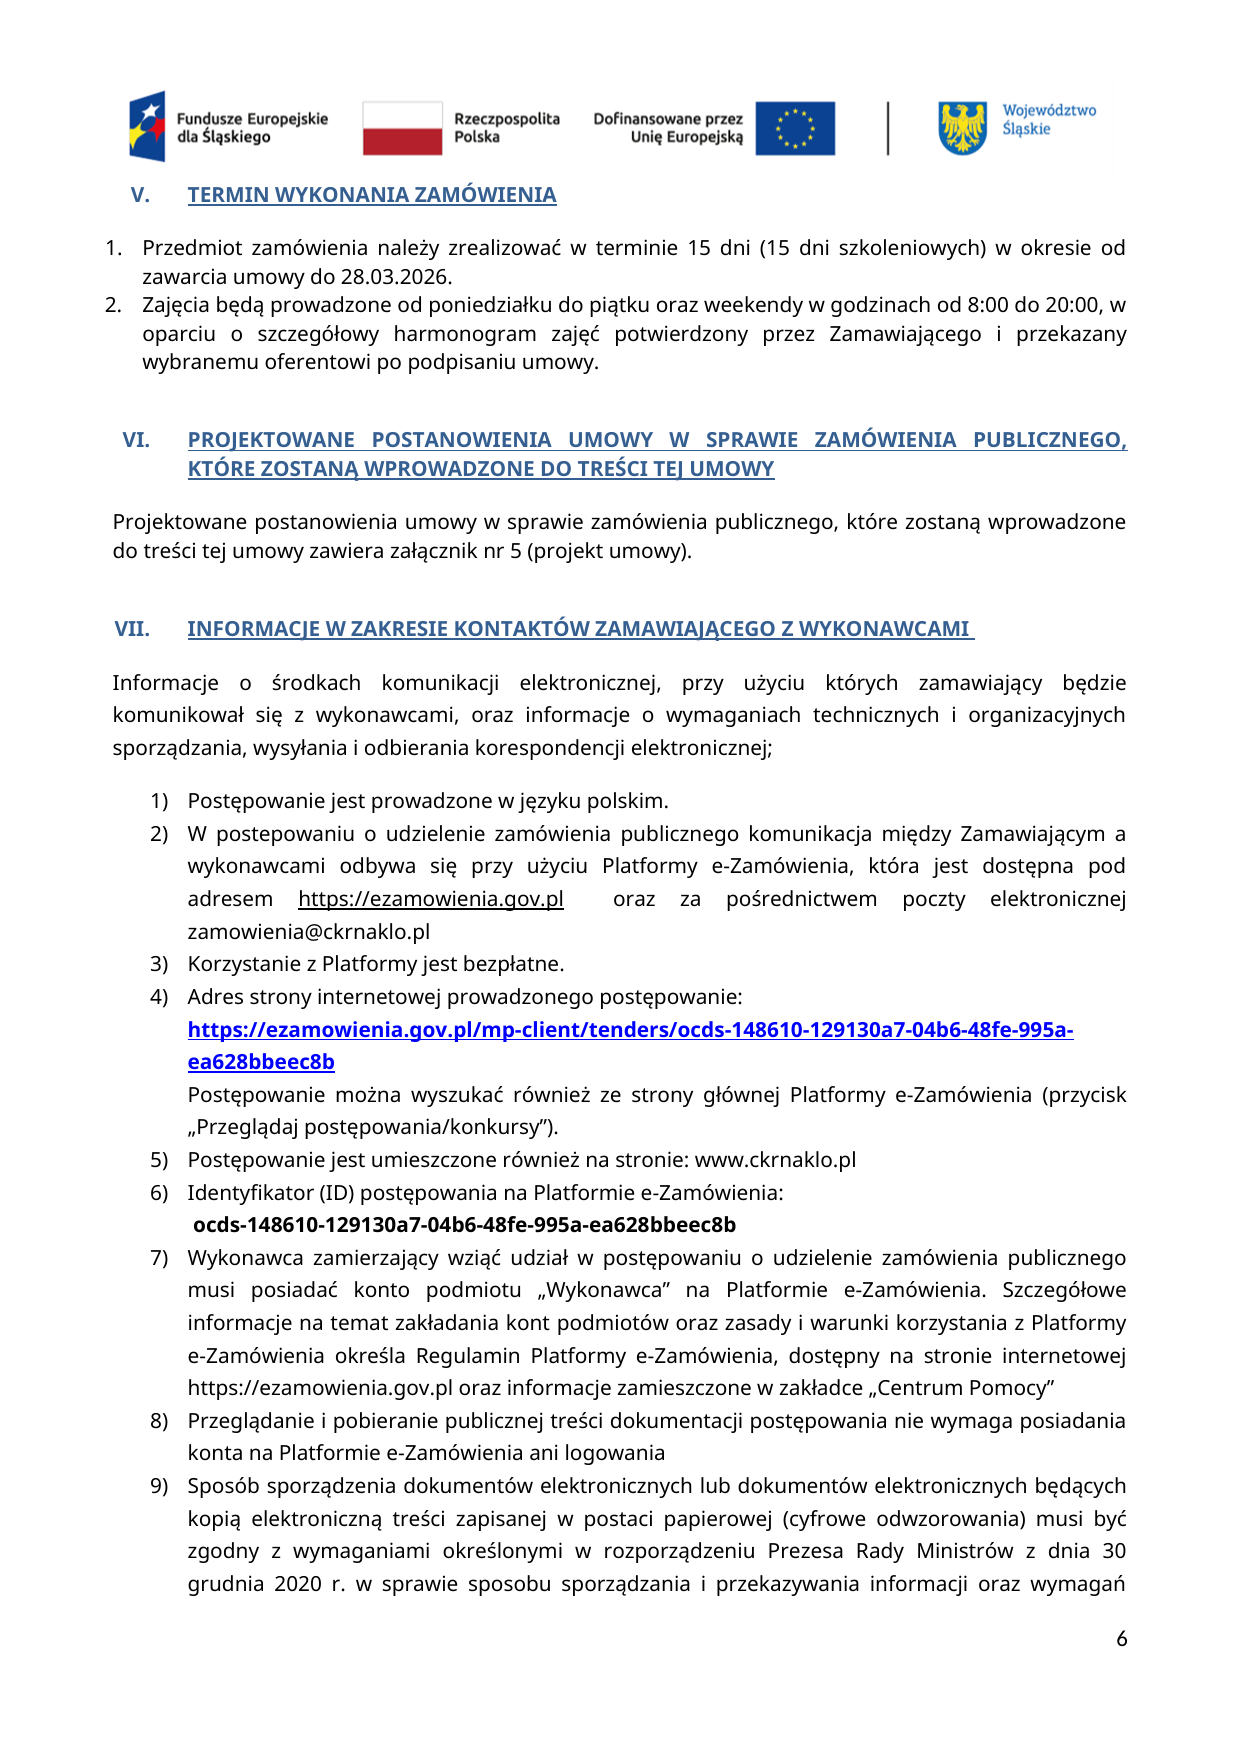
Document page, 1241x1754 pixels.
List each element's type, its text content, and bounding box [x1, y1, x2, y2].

subtitle TERMIN WYKONANIA ZAMÓWIENIA [150, 180, 1128, 208]
text Projektowane postanowienia umowy w sprawie zamówienia publicznego, które zostaną wprowadzone do treści tej umowy zawiera załącznik nr 5 (projekt umowy). [112, 507, 1128, 564]
list Przeglądanie i pobieranie publicznej treści dokumentacji postępowania nie wymaga posiadania konta na Platformie e-Zamówienia ani logowania [150, 1406, 1128, 1467]
list ocds-148610-129130a7-04b6-48fe-995a-ea628bbeec8b [193, 1210, 1128, 1239]
list Postępowanie można wyszukać również ze strony głównej Platformy e-Zamówienia (przycisk „Przeglądaj postępowania/konkursy”). [187, 1080, 1128, 1141]
list Przedmiot zamówienia należy zrealizować w terminie 15 dni (15 dni szkoleniowych) w okresie od zawarcia umowy do 28.03.2026. [105, 233, 1128, 290]
list Adres strony internetowej prowadzonego postępowanie: [150, 982, 1128, 1011]
list Wykonawca zamierzający wziąć udział w postępowaniu o udzielenie zamówienia publicznego musi posiadać konto podmiotu „Wykonawca” na Platformie e-Zamówienia. Szczegółowe informacje na temat zakładania kont podmiotów oraz zasady i warunki korzystania z Platformy e-Zamówienia określa Regulamin Platformy e-Zamówienia, dostępny na stronie internetowej https://ezamowienia.gov.pl oraz informacje zamieszczone w zakładce „Centrum Pomocy” [150, 1243, 1128, 1402]
text Informacje o środkach komunikacji elektronicznej, przy użyciu których zamawiający będzie komunikował się z wykonawcami, oraz informacje o wymaganiach technicznych i organizacyjnych sporządzania, wysyłania i odbierania korespondencji elektronicznej; [112, 668, 1128, 761]
list Korzystanie z Platformy jest bezpłatne. [150, 949, 1128, 978]
subtitle INFORMACJE W ZAKRESIE KONTAKTÓW ZAMAWIAJĄCEGO Z WYKONAWCAMI [150, 614, 1128, 643]
subtitle PROJEKTOWANE POSTANOWIENIA UMOWY W SPRAWIE ZAMÓWIENIA PUBLICZNEGO, KTÓRE ZOSTANĄ WPROWADZONE DO TREŚCI TEJ UMOWY [150, 426, 1128, 482]
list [150, 1471, 1128, 1597]
list Zajęcia będą prowadzone od poniedziałku do piątku oraz weekendy w godzinach od 8:00 do 20:00, w oparciu o szczegółowy harmonogram zajęć potwierdzony przez Zamawiającego i przekazany wybranemu oferentowi po podpisaniu umowy. [104, 290, 1128, 376]
list W postepowaniu o udzielenie zamówienia publicznego komunikacja między Zamawiającym a wykonawcami odbywa się przy użyciu Platformy e-Zamówienia, która jest dostępna pod adresem https://ezamowienia.gov.pl oraz za pośrednictwem poczty elektronicznej zamowienia@ckrnaklo.pl [150, 819, 1128, 945]
list Identyfikator (ID) postępowania na Platformie e-Zamówienia: [150, 1178, 1128, 1206]
list Postępowanie jest prowadzone w języku polskim. [150, 786, 1128, 815]
list Postępowanie jest umieszczone również na stronie: www.ckrnaklo.pl [150, 1145, 1128, 1173]
list https://ezamowienia.gov.pl/mp-client/tenders/ocds-148610-129130a7-04b6-48fe-995a-ea628bbeec8b [187, 1015, 1128, 1076]
